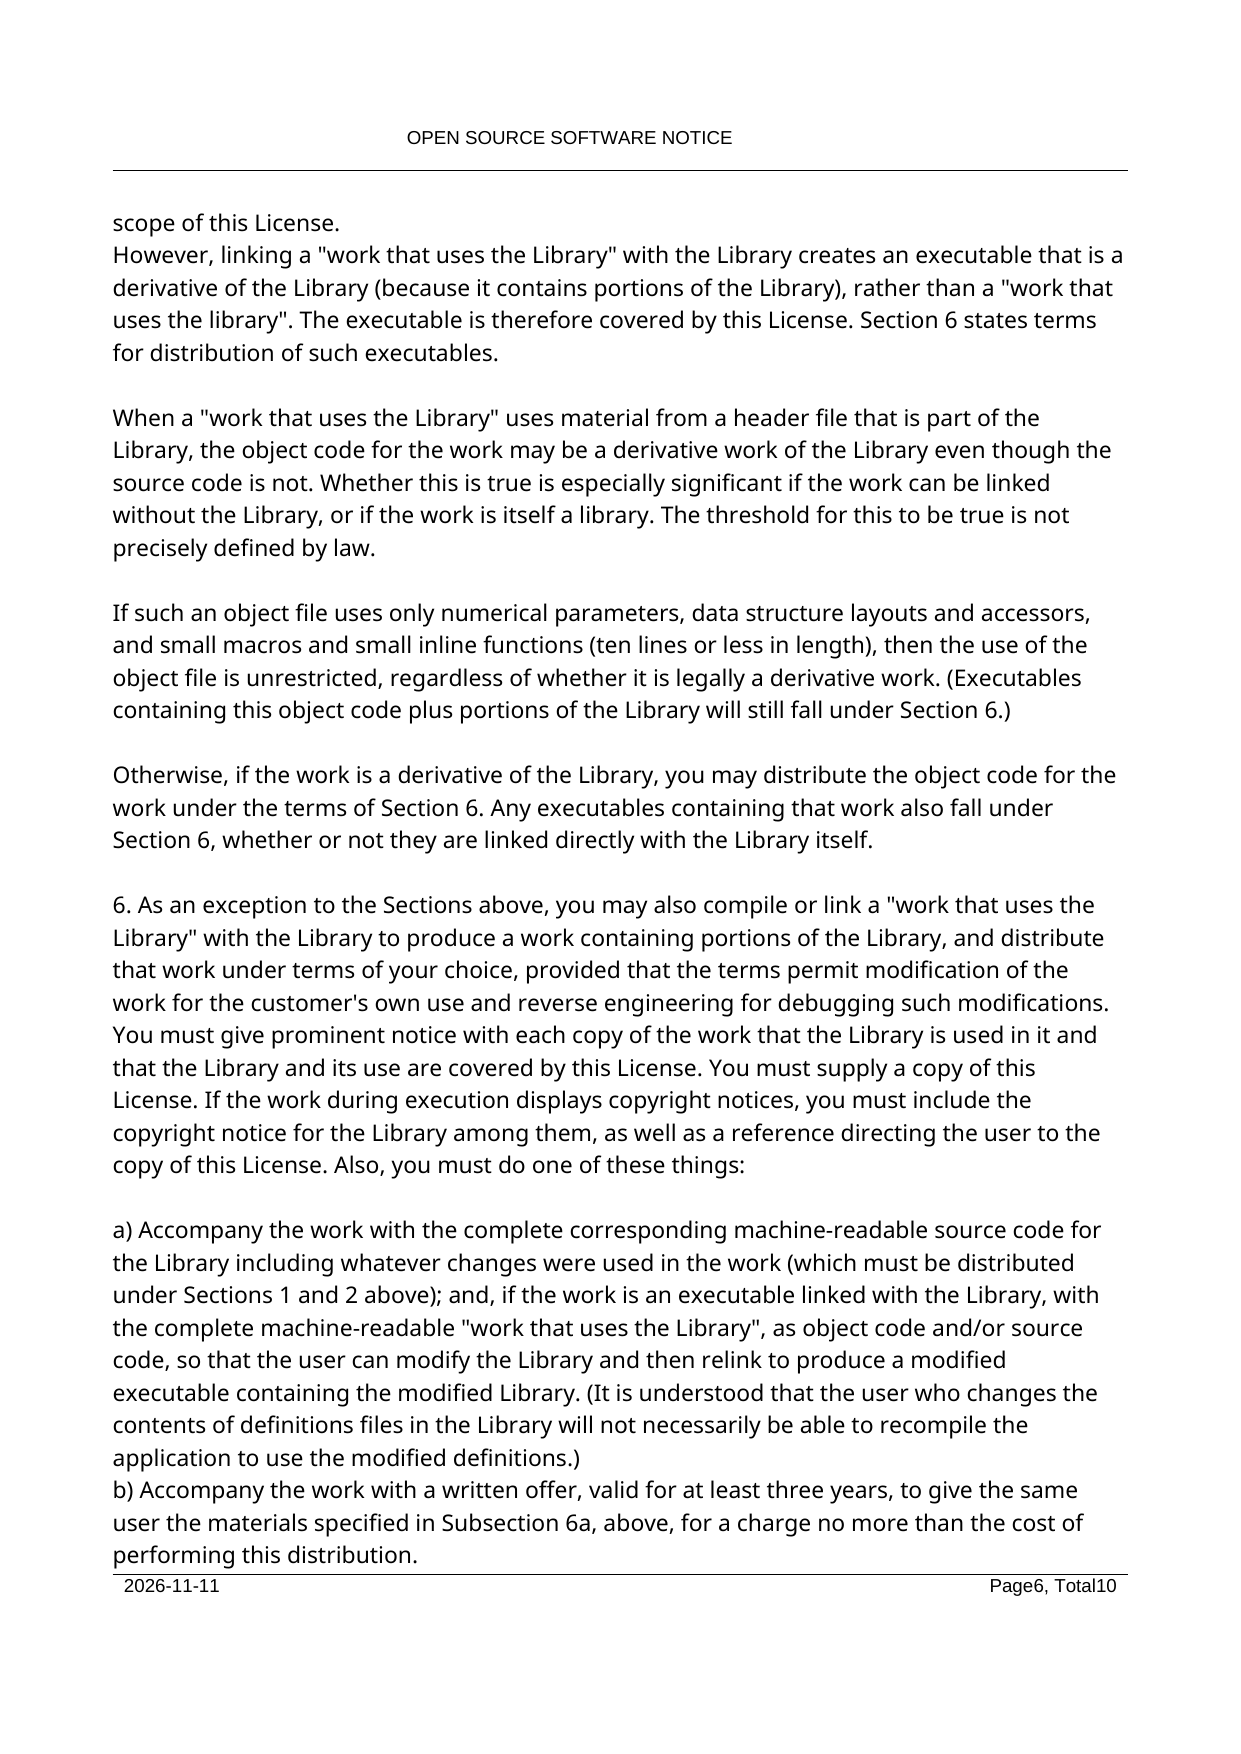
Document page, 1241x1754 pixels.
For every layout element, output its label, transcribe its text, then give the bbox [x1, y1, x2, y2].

text However, linking a "work that uses the Library" with the Library creates an executable that is a derivative of the Library (because it contains portions of the Library), rather than a "work that uses the library". The executable is therefore covered by this License. Section 6 states terms for distribution of such executables. [112, 239, 1128, 369]
text a) Accompany the work with the complete corresponding machine-readable source code for the Library including whatever changes were used in the work (which must be distributed under Sections 1 and 2 above); and, if the work is an executable linked with the Library, with the complete machine-readable "work that uses the Library", as object code and/or source code, so that the user can modify the Library and then relink to produce a modified executable containing the modified Library. (It is understood that the user who changes the contents of definitions files in the Library will not necessarily be able to recompile the application to use the modified definitions.) [112, 1214, 1128, 1474]
text 6. As an exception to the Sections above, you may also compile or link a "work that uses the Library" with the Library to produce a work containing portions of the Library, and distribute that work under terms of your choice, provided that the terms permit modification of the work for the customer's own use and reverse engineering for debugging such modifications. [112, 889, 1128, 1019]
text You must give prominent notice with each copy of the work that the Library is used in it and that the Library and its use are covered by this License. You must supply a copy of this License. If the work during execution displays copyright notices, you must include the copyright notice for the Library among them, as well as a reference directing the user to the copy of this License. Also, you must do one of these things: [112, 1019, 1128, 1181]
text b) Accompany the work with a written offer, valid for at least three years, to give the same user the materials specified in Subsection 6a, above, for a charge no more than the cost of performing this distribution. [112, 1474, 1128, 1571]
text Otherwise, if the work is a derivative of the Library, you may distribute the object code for the work under the terms of Section 6. Any executables containing that work also fall under Section 6, whether or not they are linked directly with the Library itself. [112, 759, 1128, 856]
text When a "work that uses the Library" uses material from a header file that is part of the Library, the object code for the work may be a derivative work of the Library even though the source code is not. Whether this is true is especially significant if the work can be linked without the Library, or if the work is itself a library. The threshold for this to be true is not precisely defined by law. [112, 401, 1128, 564]
text If such an object file uses only numerical parameters, data structure layouts and accessors, and small macros and small inline functions (ten lines or less in length), then the use of the object file is unrestricted, regardless of whether it is legally a derivative work. (Executables containing this object code plus portions of the Library will still fall under Section 6.) [112, 596, 1128, 726]
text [112, 206, 1128, 239]
